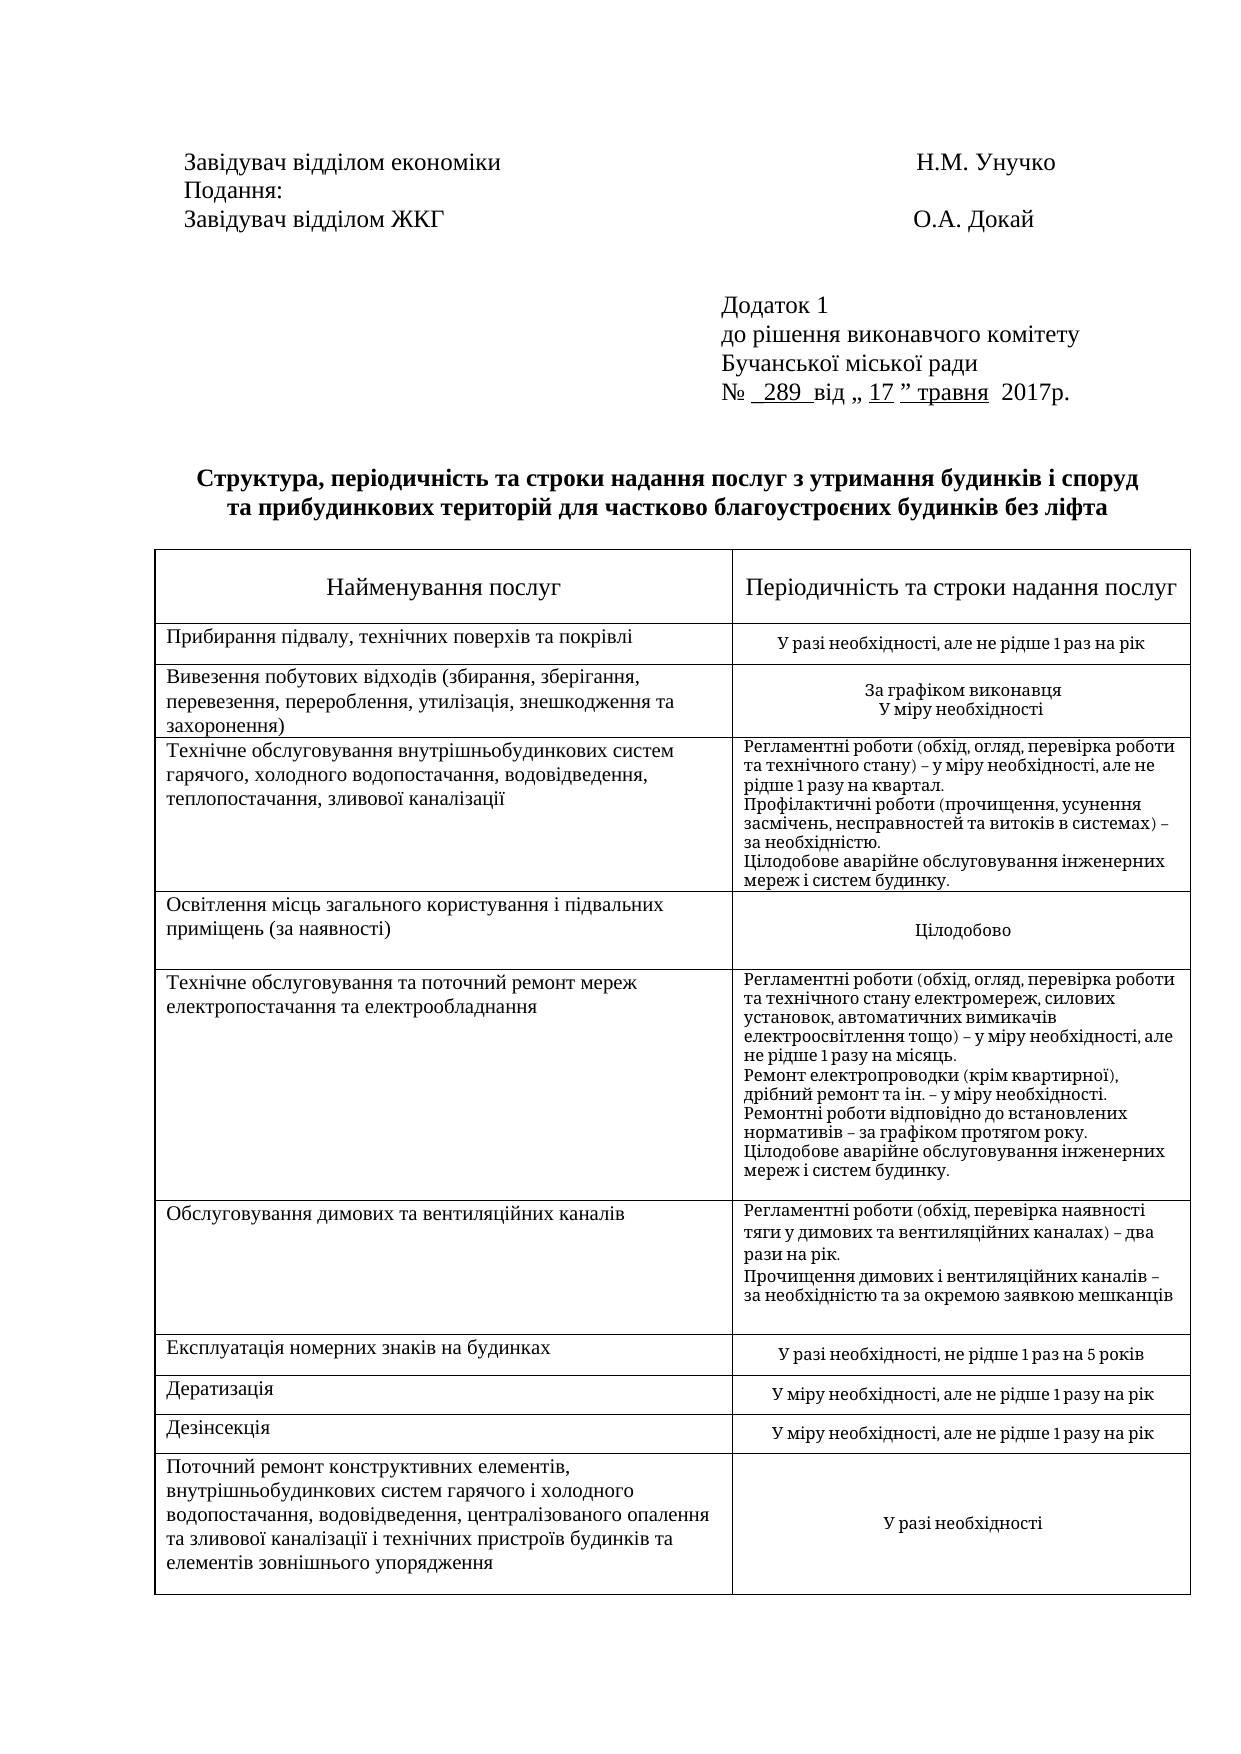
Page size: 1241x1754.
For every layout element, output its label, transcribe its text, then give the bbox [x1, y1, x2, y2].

text Завідувач відділом ЖКГ О.А. Докай [183, 204, 1152, 233]
table_cell Прибирання підвалу, технічних поверхів та покрівлі [156, 624, 732, 663]
table_cell Дезінсекція [156, 1415, 732, 1453]
table_header Періодичність та строки надання послуг [733, 550, 1190, 623]
table_cell Регламентні роботи (обхід, огляд, перевірка роботи та технічного стану електромереж, силових установок, автоматичних вимикачів електроосвітлення тощо) – у міру необхідності, але не рідше 1 разу на місяць. Ремонт електропроводки (крім квартирної), дрібний ремонт та ін. – у міру необхідності. Ремонтні роботи відповідно до встановлених нормативів – за графіком протягом року. Цілодобове аварійне обслуговування інженерних мереж і систем будинку. [733, 970, 1190, 1200]
table_cell Регламентні роботи (обхід, огляд, перевірка роботи та технічного стану) – у міру необхідності, але не рідше 1 разу на квартал. Профілактичні роботи (прочищення, усунення засмічень, несправностей та витоків в системах) – за необхідністю. Цілодобове аварійне обслуговування інженерних мереж і систем будинку. [733, 738, 1190, 891]
table_cell Освітлення місць загального користування і підвальних приміщень (за наявності) [156, 892, 732, 969]
table_cell Цілодобово [733, 892, 1190, 969]
table_cell У разі необхідності [733, 1454, 1190, 1594]
table_cell Технічне обслуговування внутрішньобудинкових систем гарячого, холодного водопостачання, водовідведення, теплопостачання, зливової каналізації [156, 738, 732, 891]
table_cell У міру необхідності, але не рідше 1 разу на рік [733, 1415, 1190, 1453]
text Бучанської міської ради [224, 348, 1105, 377]
table_cell У разі необхідності, але не рідше 1 раз на рік [733, 624, 1190, 663]
table_cell Дератизація [156, 1376, 732, 1414]
table_cell У разі необхідності, не рідше 1 раз на 5 років [733, 1335, 1190, 1375]
text Додаток 1 [224, 291, 1105, 319]
table_cell Поточний ремонт конструктивних елементів, внутрішньобудинкових систем гарячого і холодного водопостачання, водовідведення, централізованого опалення та зливової каналізації і технічних пристроїв будинків та елементів зовнішнього упорядження [156, 1454, 732, 1594]
table_cell Регламентні роботи (обхід, перевірка наявності тяги у димових та вентиляційних каналах) – два рази на рік. Прочищення димових і вентиляційних каналів – за необхідністю та за окремою заявкою мешканців [733, 1201, 1190, 1334]
text до рішення виконавчого комітету [224, 319, 1105, 348]
table_cell За графіком виконавця У міру необхідності [733, 665, 1190, 737]
table_cell Обслуговування димових та вентиляційних каналів [156, 1201, 732, 1334]
text № _289 від „ 17 ” травня 2017р. [224, 377, 1105, 406]
table_cell Вивезення побутових відходів (збирання, зберігання, перевезення, перероблення, утилізація, знешкодження та захоронення) [156, 665, 732, 737]
table_cell У міру необхідності, але не рідше 1 разу на рік [733, 1376, 1190, 1414]
table_cell Експлуатація номерних знаків на будинках [156, 1335, 732, 1375]
table_cell Технічне обслуговування та поточний ремонт мереж електропостачання та електрообладнання [156, 970, 732, 1200]
text Структура, періодичність та строки надання послуг з утримання будинків і споруд та прибудинкових територій для частково благоустроєних будинків без ліфта [183, 463, 1152, 521]
text Подання: [183, 176, 1152, 204]
table_header Найменування послуг [156, 550, 732, 623]
text Завідувач відділом економіки Н.М. Унучко [177, 147, 1152, 176]
